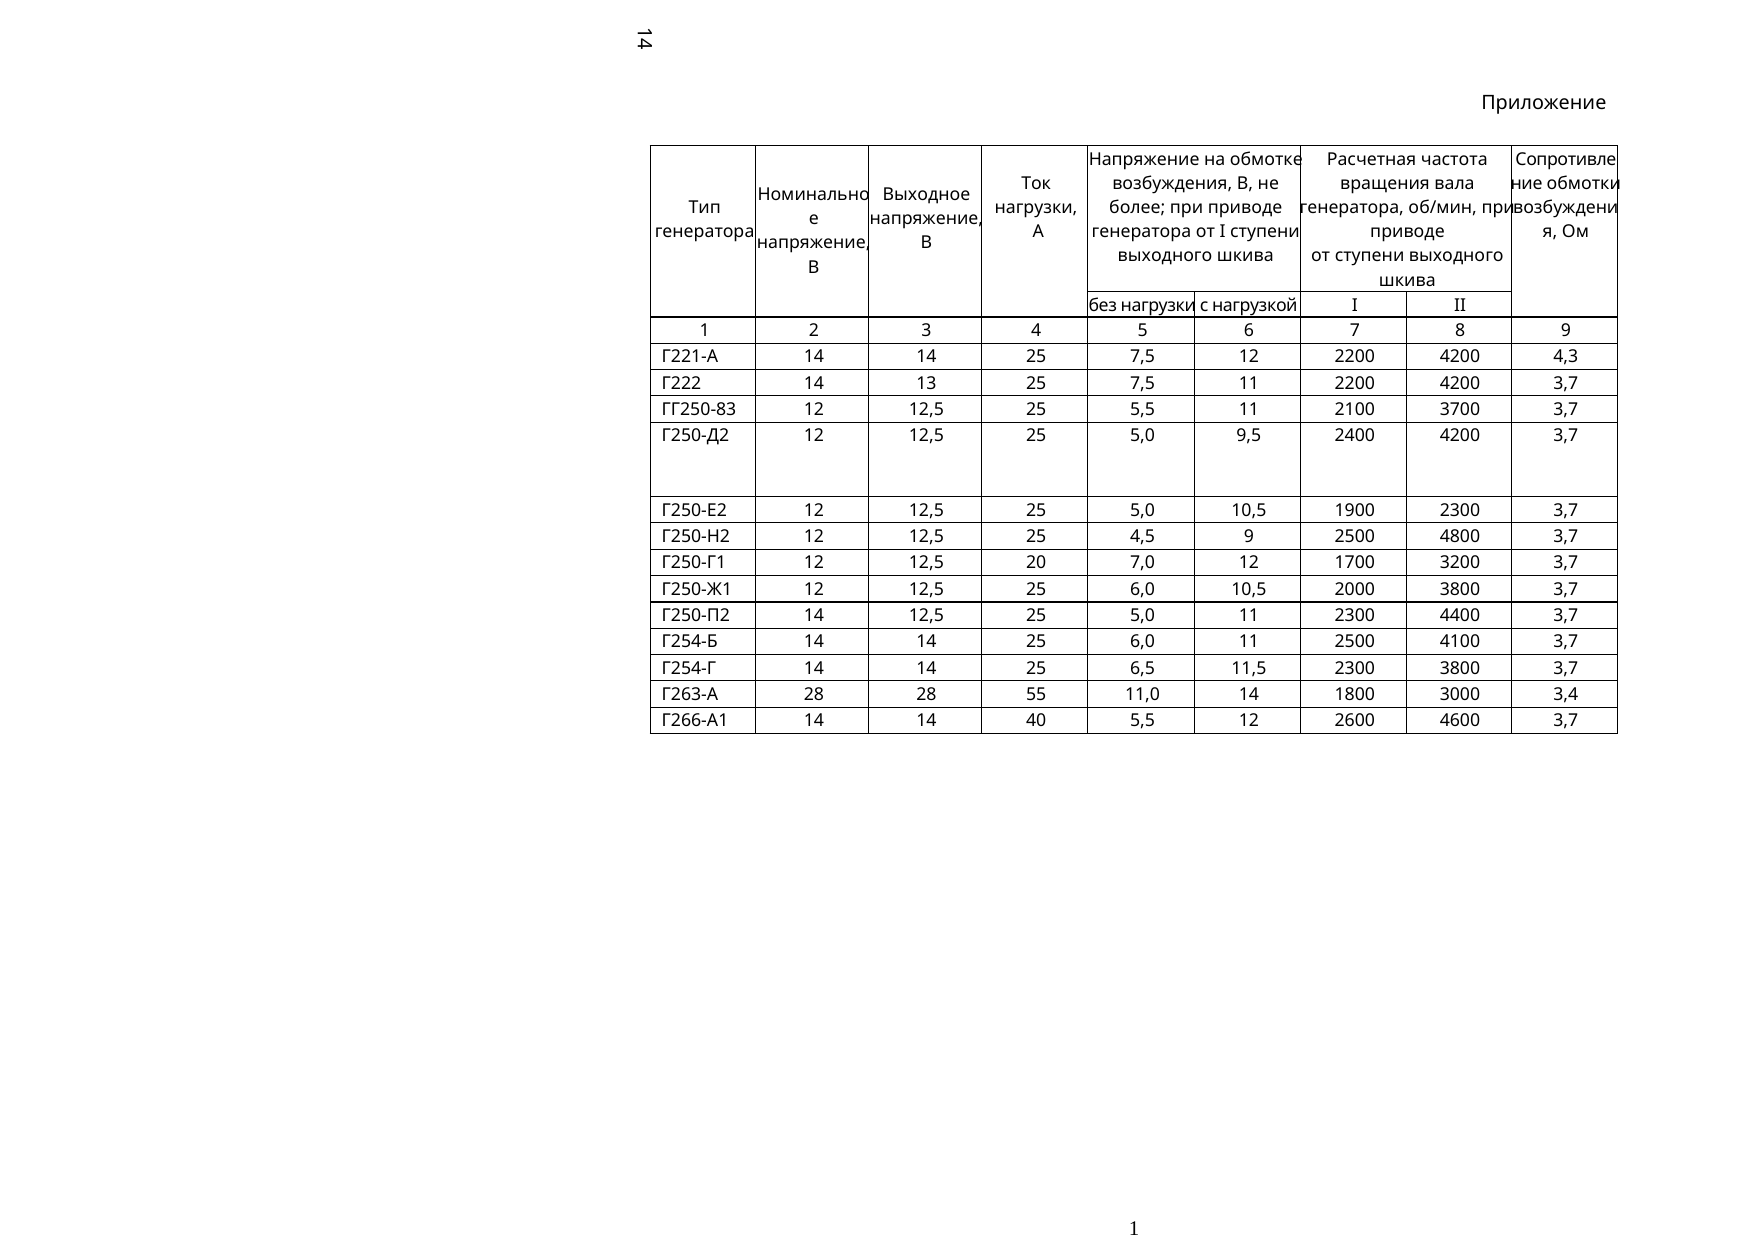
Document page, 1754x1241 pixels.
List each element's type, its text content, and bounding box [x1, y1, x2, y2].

table_cell 4800 [1407, 523, 1511, 549]
table_cell 25 [982, 603, 1087, 628]
table_cell 12 [756, 550, 868, 575]
table_cell Г266-А1 [651, 708, 755, 733]
table_header Расчетная частота вращения вала генератора, об/мин, при приводе от ступени выходного шкива [1301, 146, 1511, 291]
table_cell Г254-Б [651, 629, 755, 654]
table_cell 11 [1195, 629, 1300, 654]
table_cell 3800 [1407, 655, 1511, 680]
table_cell 3,4 [1512, 681, 1617, 707]
table_cell 1 [651, 318, 755, 343]
table_cell 14 [756, 655, 868, 680]
table_cell 4200 [1407, 423, 1511, 496]
table_cell 2400 [1301, 423, 1406, 496]
table_cell 4200 [1407, 370, 1511, 395]
table_cell 11 [1195, 396, 1300, 422]
table_cell 4100 [1407, 629, 1511, 654]
table_cell 3,7 [1512, 708, 1617, 733]
table_cell 11 [1195, 603, 1300, 628]
table_cell 3 [869, 318, 981, 343]
table_header Напряжение на обмотке возбуждения, В, не более; при приводе генератора от I ступени выходного шкива [1088, 146, 1300, 291]
table_cell 5,0 [1088, 497, 1194, 522]
table_cell 3,7 [1512, 396, 1617, 422]
table_cell 4600 [1407, 708, 1511, 733]
table_cell 6,5 [1088, 655, 1194, 680]
table_cell 12 [756, 576, 868, 601]
table_cell 10,5 [1195, 497, 1300, 522]
table_cell 3800 [1407, 576, 1511, 601]
table_cell 14 [869, 629, 981, 654]
table_cell 11 [1195, 370, 1300, 395]
table_cell с нагрузкой [1195, 292, 1300, 316]
table_cell 11,0 [1088, 681, 1194, 707]
table_cell 12,5 [869, 497, 981, 522]
table_cell 1800 [1301, 681, 1406, 707]
table_cell 4,3 [1512, 344, 1617, 369]
table_cell 14 [756, 370, 868, 395]
table_cell 14 [1195, 681, 1300, 707]
table_cell 14 [756, 629, 868, 654]
table_cell 2600 [1301, 708, 1406, 733]
text Приложение [661, 89, 1606, 116]
table_cell 40 [982, 708, 1087, 733]
table_cell 5,5 [1088, 396, 1194, 422]
table_cell 5 [1088, 318, 1194, 343]
table_cell 3,7 [1512, 550, 1617, 575]
table_cell 5,0 [1088, 603, 1194, 628]
table_cell 7 [1301, 318, 1406, 343]
table_cell Г222 [651, 370, 755, 395]
table_cell 4 [982, 318, 1087, 343]
table_header Ток нагрузки, А [982, 146, 1087, 316]
table_cell 12 [756, 423, 868, 496]
table_cell II [1407, 292, 1511, 316]
table_cell 4200 [1407, 344, 1511, 369]
table_cell 7,5 [1088, 344, 1194, 369]
table_cell 3,7 [1512, 576, 1617, 601]
table_cell 3000 [1407, 681, 1511, 707]
table_cell 12,5 [869, 523, 981, 549]
table_cell 12,5 [869, 423, 981, 496]
table_cell Г263-А [651, 681, 755, 707]
table_cell 3,7 [1512, 497, 1617, 522]
table_cell 3,7 [1512, 423, 1617, 496]
table_cell 25 [982, 655, 1087, 680]
table_cell 20 [982, 550, 1087, 575]
table_cell 4,5 [1088, 523, 1194, 549]
table_cell 3,7 [1512, 629, 1617, 654]
table_cell 6,0 [1088, 629, 1194, 654]
table_cell 2 [756, 318, 868, 343]
table_cell 9 [1512, 318, 1617, 343]
table_cell 2500 [1301, 523, 1406, 549]
table_cell Г221-А [651, 344, 755, 369]
table_cell Г250-Е2 [651, 497, 755, 522]
table_cell 1700 [1301, 550, 1406, 575]
table_cell 14 [756, 708, 868, 733]
table_cell 25 [982, 396, 1087, 422]
table_cell 7,0 [1088, 550, 1194, 575]
table_cell 8 [1407, 318, 1511, 343]
table_cell 9 [1195, 523, 1300, 549]
table_cell 14 [869, 344, 981, 369]
table_cell 12,5 [869, 576, 981, 601]
table_cell 3200 [1407, 550, 1511, 575]
table_header Номинальное напряжение, В [756, 146, 868, 316]
table_cell Г250-Н2 [651, 523, 755, 549]
table_cell 5,0 [1088, 423, 1194, 496]
table_cell Г250-П2 [651, 603, 755, 628]
table_cell ГГ250-83 [651, 396, 755, 422]
table_cell 12 [1195, 708, 1300, 733]
table_cell 3,7 [1512, 523, 1617, 549]
table_cell 2100 [1301, 396, 1406, 422]
table_cell 25 [982, 423, 1087, 496]
table_cell 2200 [1301, 344, 1406, 369]
table_cell Г254-Г [651, 655, 755, 680]
table_cell 14 [756, 344, 868, 369]
table_cell 25 [982, 523, 1087, 549]
table_cell 2300 [1301, 603, 1406, 628]
table_cell Г250-Д2 [651, 423, 755, 496]
table_cell 3,7 [1512, 603, 1617, 628]
table_cell 3,7 [1512, 370, 1617, 395]
table_cell Г250-Ж1 [651, 576, 755, 601]
table_header Выходное напряжение, В [869, 146, 981, 316]
table_cell 12,5 [869, 550, 981, 575]
table_cell 1900 [1301, 497, 1406, 522]
table_cell 25 [982, 370, 1087, 395]
table_header Сопротивление обмотки возбуждения, Ом [1512, 146, 1617, 316]
table_cell 3,7 [1512, 655, 1617, 680]
table_cell 12 [756, 396, 868, 422]
table_cell 14 [869, 708, 981, 733]
table_cell 12 [756, 523, 868, 549]
table_header Тип генератора [651, 146, 755, 316]
table_cell 13 [869, 370, 981, 395]
table_cell 2500 [1301, 629, 1406, 654]
table_cell 7,5 [1088, 370, 1194, 395]
table_cell 12 [1195, 550, 1300, 575]
table_cell 14 [756, 603, 868, 628]
table_cell 10,5 [1195, 576, 1300, 601]
table_cell 25 [982, 497, 1087, 522]
table_cell 3700 [1407, 396, 1511, 422]
table_cell Г250-Г1 [651, 550, 755, 575]
table_cell 5,5 [1088, 708, 1194, 733]
table_cell 12,5 [869, 396, 981, 422]
table_cell 11,5 [1195, 655, 1300, 680]
table_cell 4400 [1407, 603, 1511, 628]
table_cell 25 [982, 344, 1087, 369]
table_cell 55 [982, 681, 1087, 707]
table_cell 12 [1195, 344, 1300, 369]
table_cell 6,0 [1088, 576, 1194, 601]
table_cell 28 [869, 681, 981, 707]
table_cell 12 [756, 497, 868, 522]
table_cell без нагрузки [1088, 292, 1194, 316]
table_cell 28 [756, 681, 868, 707]
table_cell 25 [982, 576, 1087, 601]
table_cell 14 [869, 655, 981, 680]
table_cell 25 [982, 629, 1087, 654]
table_cell 6 [1195, 318, 1300, 343]
table_cell I [1301, 292, 1406, 316]
table_cell 2200 [1301, 370, 1406, 395]
table_cell 2300 [1301, 655, 1406, 680]
table_cell 9,5 [1195, 423, 1300, 496]
table_cell 2300 [1407, 497, 1511, 522]
table_cell 2000 [1301, 576, 1406, 601]
table_cell 12,5 [869, 603, 981, 628]
